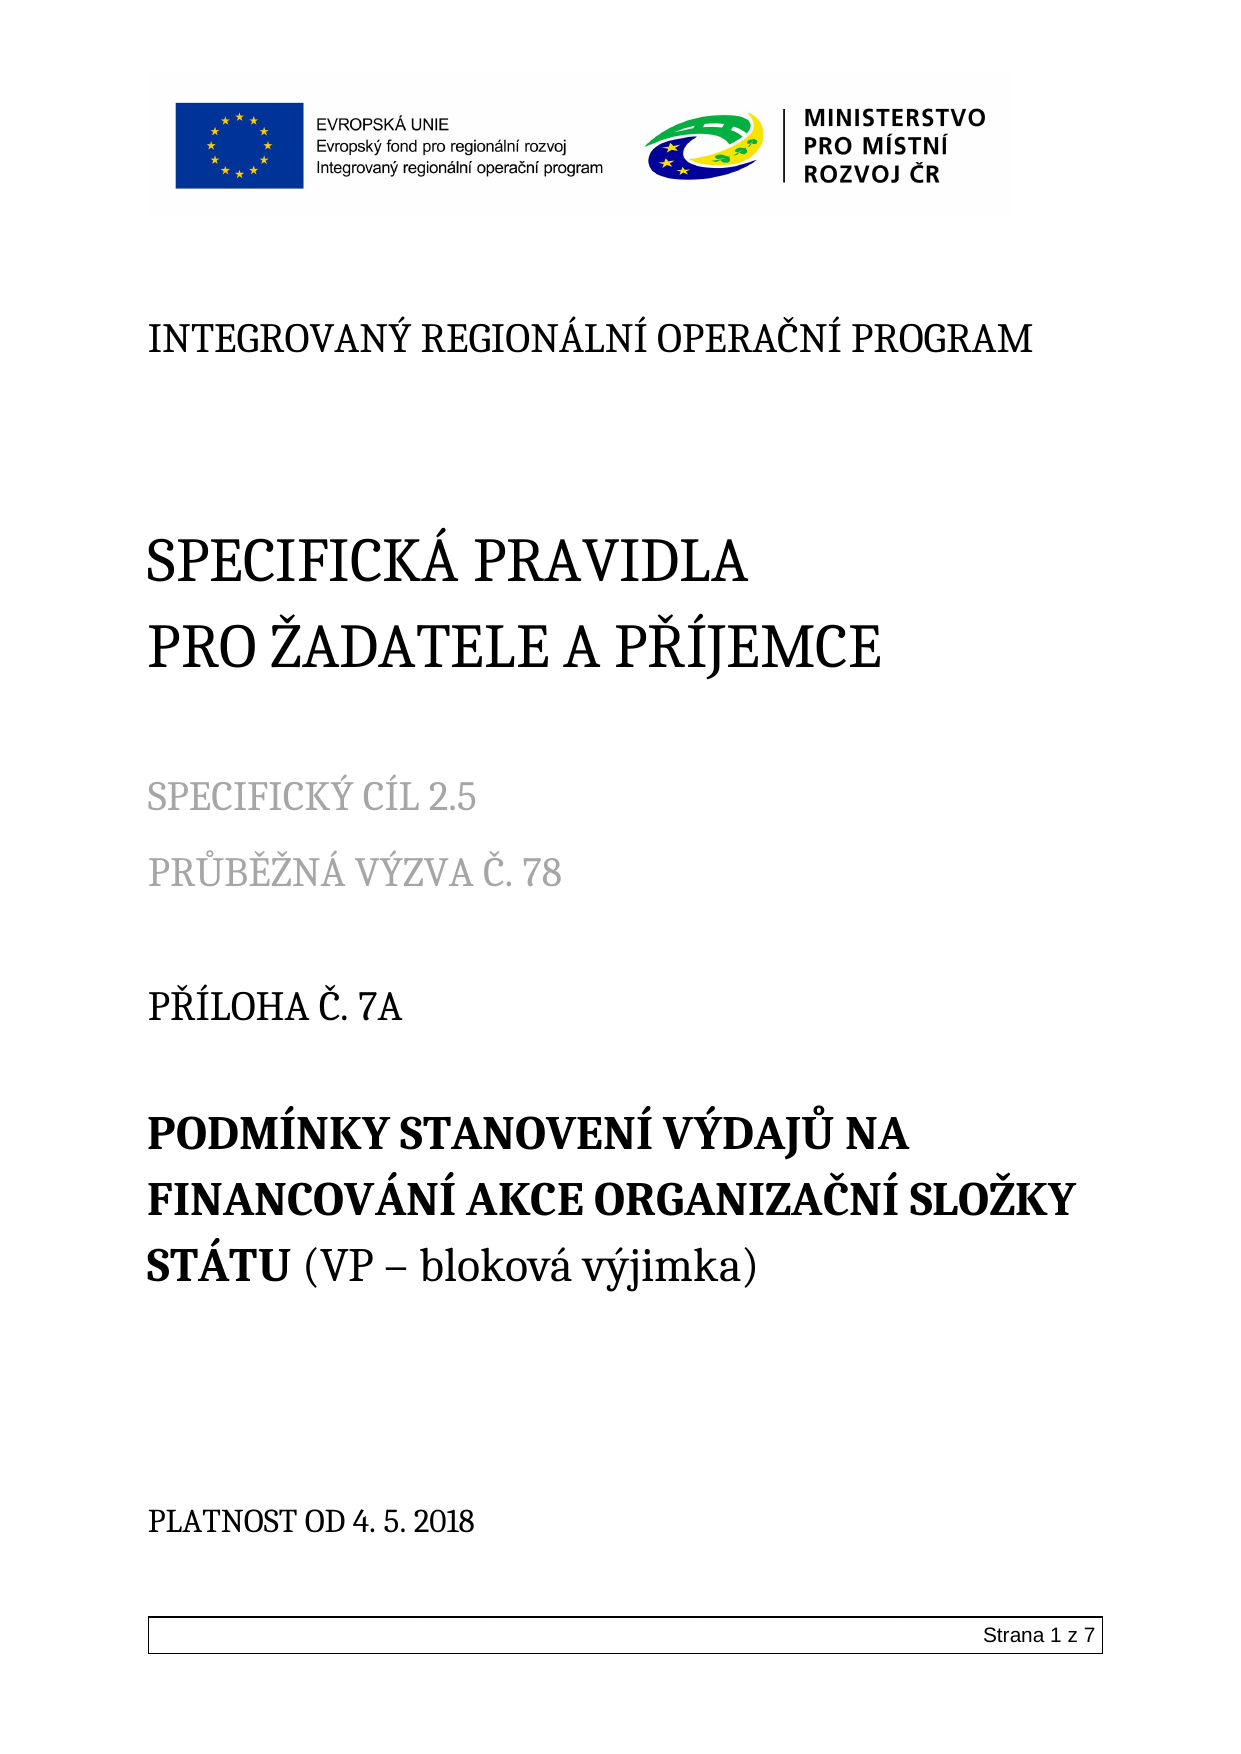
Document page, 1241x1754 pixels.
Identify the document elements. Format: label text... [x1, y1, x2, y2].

text PŘÍLOHA Č. 7A [148, 982, 1092, 1030]
text SPECIFICKÝ CÍL 2.5 [148, 773, 1092, 821]
text SPECIFICKÁ PRAVIDLA [148, 525, 1092, 597]
text Podmínky stanovení výdajů na financování akce organizační složky státu (VP – bloková výjimka) [148, 1106, 1092, 1293]
text INTEGROVANÝ REGIONÁLNÍ OPERAČNÍ PROGRAM [148, 315, 1092, 363]
text průběžná výzva č. 78 [148, 849, 1092, 897]
text pLATNOST OD 4. 5. 2018 [148, 1502, 1092, 1540]
text PRO ŽADATELE A PŘÍJEMCE [148, 611, 1092, 683]
picture [147, 73, 1013, 217]
